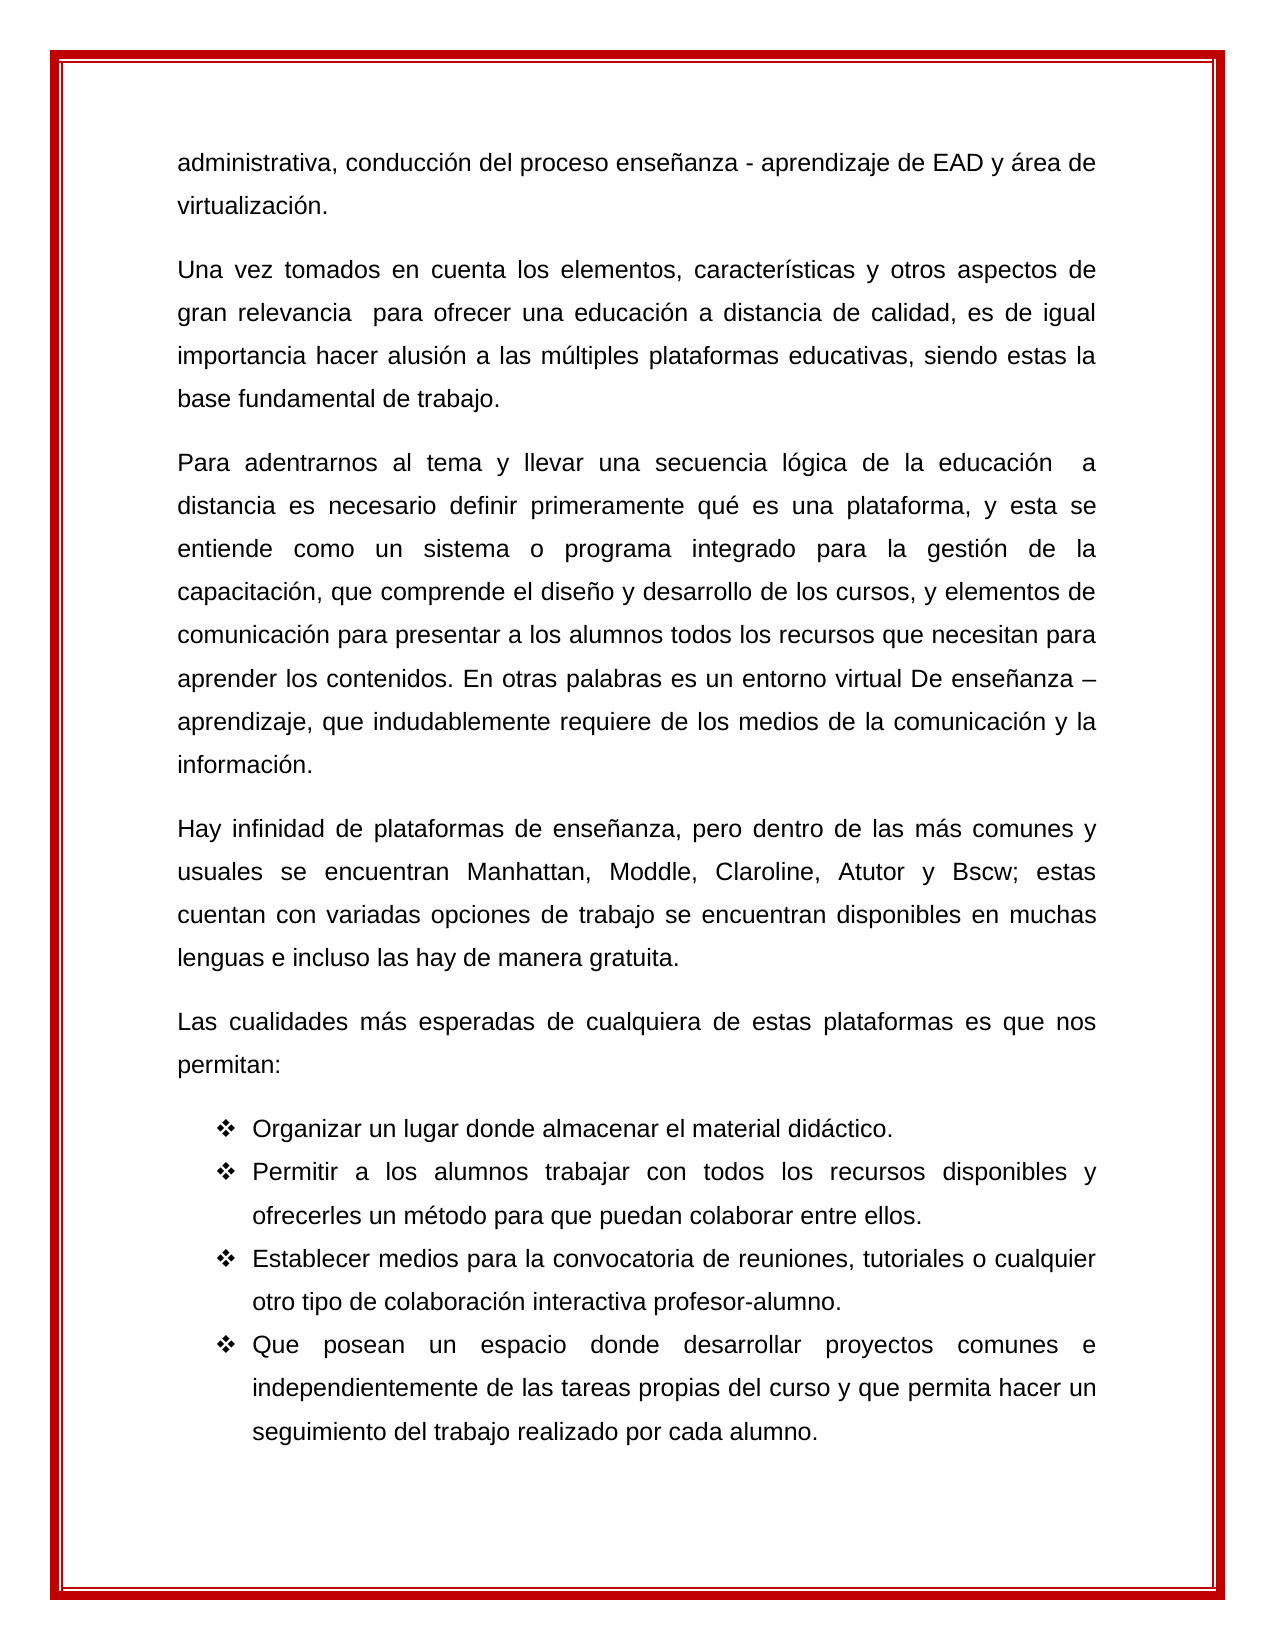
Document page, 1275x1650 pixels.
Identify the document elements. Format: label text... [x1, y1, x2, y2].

text Para adentrarnos al tema y llevar una secuencia lógica de la educación a distancia es necesario definir primeramente qué es una plataforma, y esta se entiende como un sistema o programa integrado para la gestión de la capacitación, que comprende el diseño y desarrollo de los cursos, y elementos de comunicación para presentar a los alumnos todos los recursos que necesitan para aprender los contenidos. En otras palabras es un entorno virtual De enseñanza – aprendizaje, que indudablemente requiere de los medios de la comunicación y la información. [177, 448, 1098, 778]
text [177, 147, 1098, 219]
list Que posean un espacio donde desarrollar proyectos comunes e independientemente de las tareas propias del curso y que permita hacer un seguimiento del trabajo realizado por cada alumno. [214, 1330, 1098, 1445]
list Organizar un lugar donde almacenar el material didáctico. [214, 1114, 1098, 1143]
list Establecer medios para la convocatoria de reuniones, tutoriales o cualquier otro tipo de colaboración interactiva profesor-alumno. [214, 1244, 1098, 1316]
list Permitir a los alumnos trabajar con todos los recursos disponibles y ofrecerles un método para que puedan colaborar entre ellos. [214, 1157, 1098, 1229]
text Una vez tomados en cuenta los elementos, características y otros aspectos de gran relevancia para ofrecer una educación a distancia de calidad, es de igual importancia hacer alusión a las múltiples plataformas educativas, siendo estas la base fundamental de trabajo. [177, 254, 1098, 413]
text Las cualidades más esperadas de cualquiera de estas plataformas es que nos permitan: [177, 1007, 1098, 1079]
text Hay infinidad de plataformas de enseñanza, pero dentro de las más comunes y usuales se encuentran Manhattan, Moddle, Claroline, Atutor y Bscw; estas cuentan con variadas opciones de trabajo se encuentran disponibles en muchas lenguas e incluso las hay de manera gratuita. [177, 814, 1098, 972]
